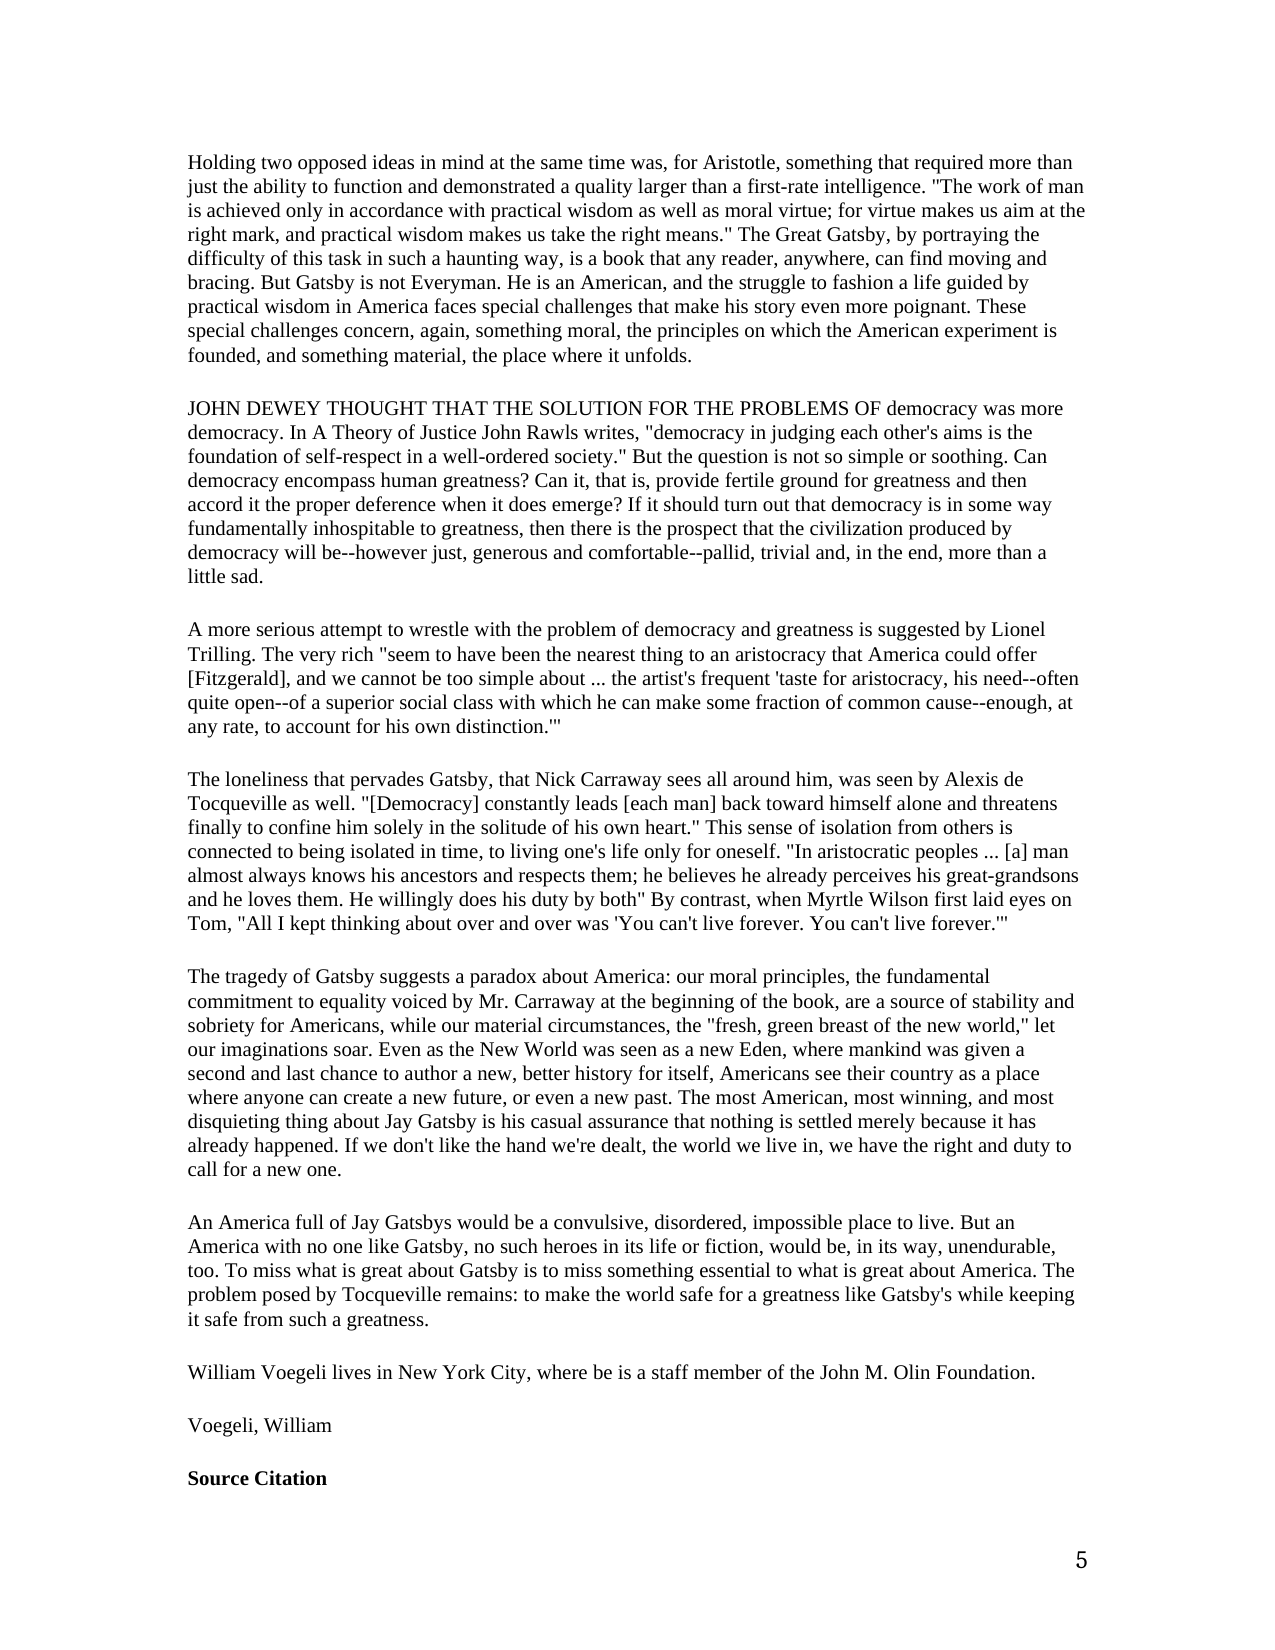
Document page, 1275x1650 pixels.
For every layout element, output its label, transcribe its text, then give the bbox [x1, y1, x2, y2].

text An America full of Jay Gatsbys would be a convulsive, disordered, impossible place to live. But an America with no one like Gatsby, no such heroes in its life or fiction, would be, in its way, unendurable, too. To miss what is great about Gatsby is to miss something essential to what is great about America. The problem posed by Tocqueville remains: to make the world safe for a greatness like Gatsby's while keeping it safe from such a greatness. [187, 1210, 1087, 1331]
text A more serious attempt to wrestle with the problem of democracy and greatness is suggested by Lionel Trilling. The very rich "seem to have been the nearest thing to an aristocracy that America could offer [Fitzgerald], and we cannot be too simple about ... the artist's frequent 'taste for aristocracy, his need--often quite open--of a superior social class with which he can make some fraction of common cause--enough, at any rate, to account for his own distinction.'" [187, 617, 1087, 738]
text Holding two opposed ideas in mind at the same time was, for Aristotle, something that required more than just the ability to function and demonstrated a quality larger than a first-rate intelligence. "The work of man is achieved only in accordance with practical wisdom as well as moral virtue; for virtue makes us aim at the right mark, and practical wisdom makes us take the right means." The Great Gatsby, by portraying the difficulty of this task in such a haunting way, is a book that any reader, anywhere, can find moving and bracing. But Gatsby is not Everyman. He is an American, and the struggle to fashion a life guided by practical wisdom in America faces special challenges that make his story even more poignant. These special challenges concern, again, something moral, the principles on which the American experiment is founded, and something material, the place where it unfolds. [187, 150, 1087, 367]
text The loneliness that pervades Gatsby, that Nick Carraway sees all around him, was seen by Alexis de Tocqueville as well. "[Democracy] constantly leads [each man] back toward himself alone and threatens finally to confine him solely in the solitude of his own heart." This sense of isolation from others is connected to being isolated in time, to living one's life only for oneself. "In aristocratic peoples ... [a] man almost always knows his ancestors and respects them; he believes he already perceives his great-grandsons and he loves them. He willingly does his duty by both" By contrast, when Myrtle Wilson first laid eyes on Tom, "All I kept thinking about over and over was 'You can't live forever. You can't live forever.'" [187, 767, 1087, 935]
text Source Citation [187, 1466, 1087, 1490]
text JOHN DEWEY THOUGHT THAT THE SOLUTION FOR THE PROBLEMS OF democracy was more democracy. In A Theory of Justice John Rawls writes, "democracy in judging each other's aims is the foundation of self-respect in a well-ordered society." But the question is not so simple or soothing. Can democracy encompass human greatness? Can it, that is, provide fertile ground for greatness and then accord it the proper deference when it does emerge? If it should turn out that democracy is in some way fundamentally inhospitable to greatness, then there is the prospect that the civilization produced by democracy will be--however just, generous and comfortable--pallid, trivial and, in the end, more than a little sad. [187, 396, 1087, 588]
text William Voegeli lives in New York City, where be is a staff member of the John M. Olin Foundation. [187, 1360, 1087, 1384]
text Voegeli, William [187, 1413, 1087, 1437]
text The tragedy of Gatsby suggests a paradox about America: our moral principles, the fundamental commitment to equality voiced by Mr. Carraway at the beginning of the book, are a source of stability and sobriety for Americans, while our material circumstances, the "fresh, green breast of the new world," let our imaginations soar. Even as the New World was seen as a new Eden, where mankind was given a second and last chance to author a new, better history for itself, Americans see their country as a place where anyone can create a new future, or even a new past. The most American, most winning, and most disquieting thing about Jay Gatsby is his casual assurance that nothing is settled merely because it has already happened. If we don't like the hand we're dealt, the world we live in, we have the right and duty to call for a new one. [187, 964, 1087, 1181]
